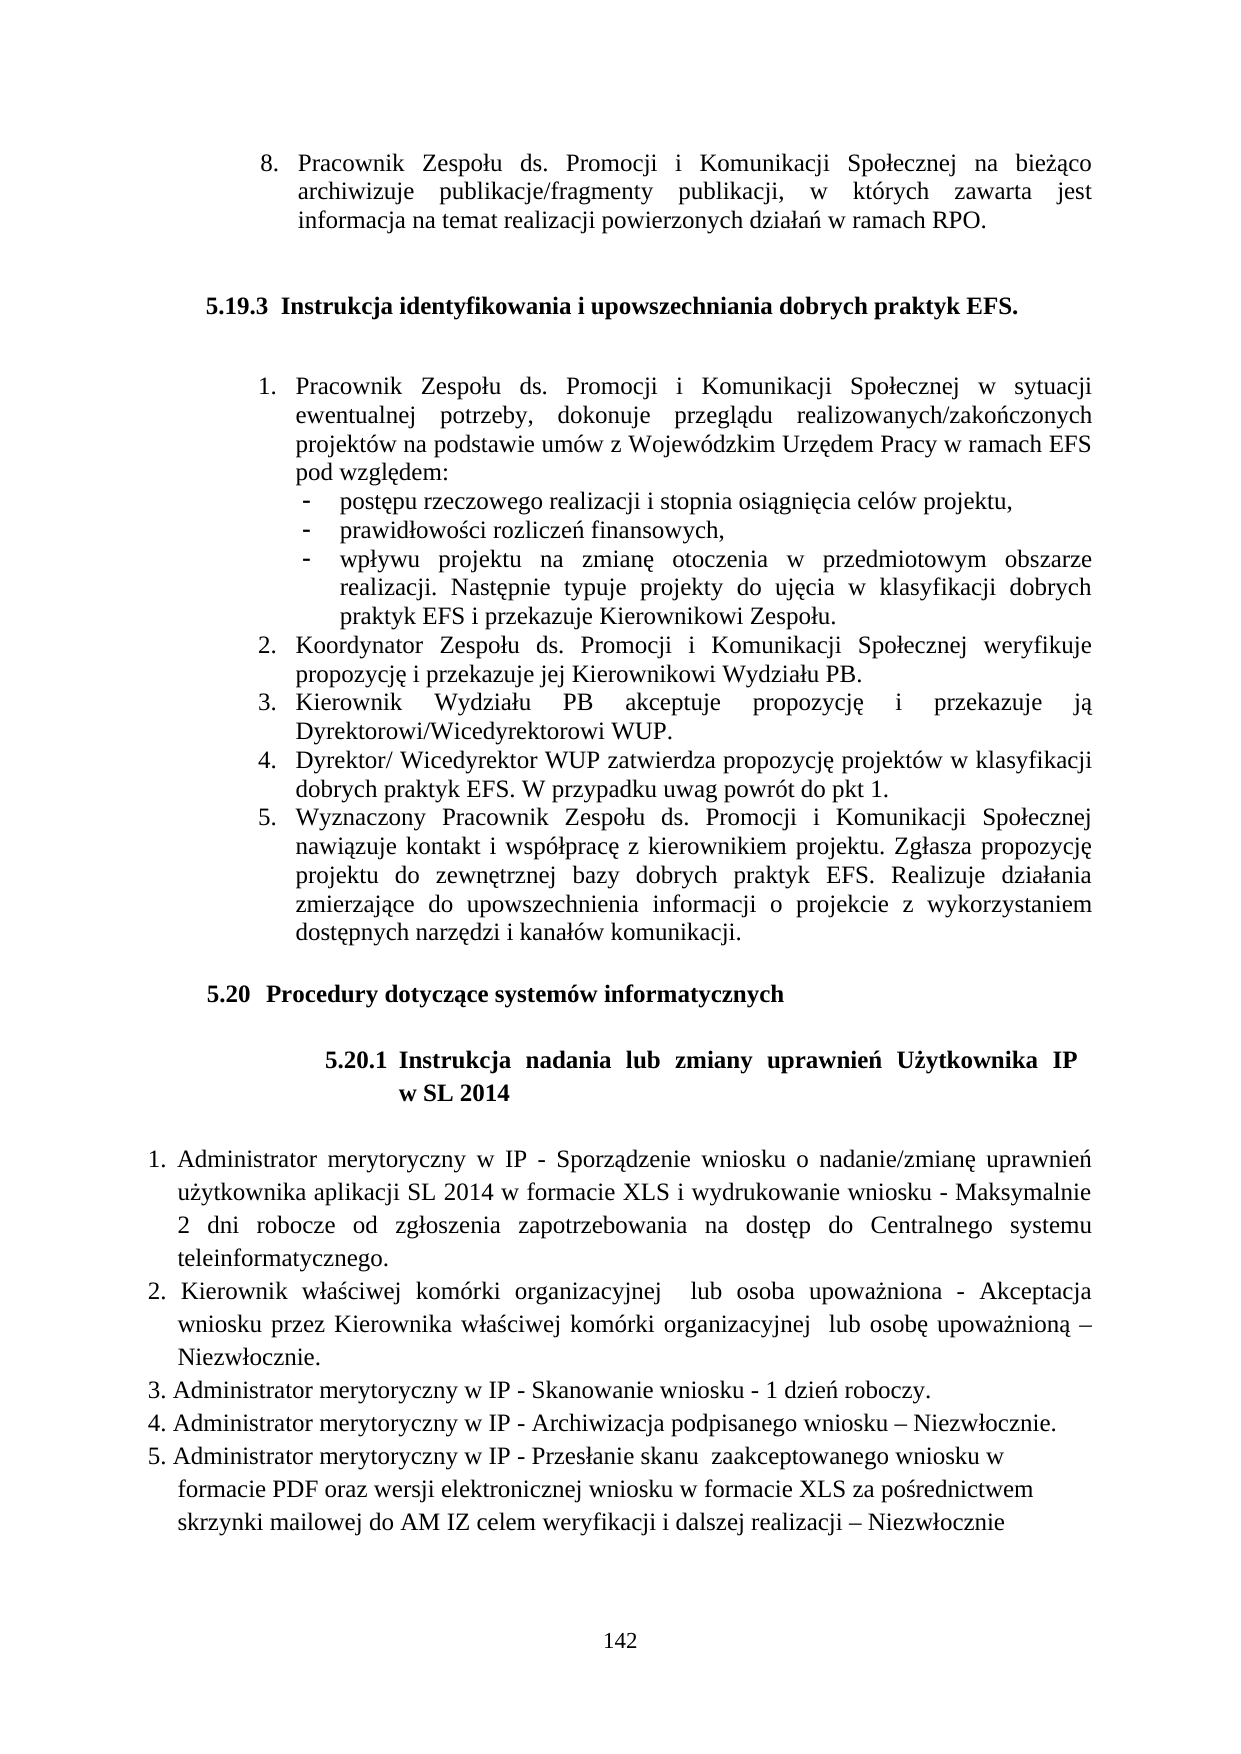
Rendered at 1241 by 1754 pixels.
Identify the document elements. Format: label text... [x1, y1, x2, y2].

list Dyrektor/ Wicedyrektor WUP zatwierdza propozycję projektów w klasyfikacji dobrych praktyk EFS. W przypadku uwag powrót do pkt 1. [258, 745, 1093, 802]
subtitle Instrukcja nadania lub zmiany uprawnień Użytkownika IP w SL 2014 [325, 1045, 1093, 1107]
list Kierownik Wydziału PB akceptuje propozycję i przekazuje ją Dyrektorowi/Wicedyrektorowi WUP. [258, 687, 1093, 745]
list Wyznaczony Pracownik Zespołu ds. Promocji i Komunikacji Społecznej nawiązuje kontakt i współpracę z kierownikiem projektu. Zgłasza propozycję projektu do zewnętrznej bazy dobrych praktyk EFS. Realizuje działania zmierzające do upowszechnienia informacji o projekcie z wykorzystaniem dostępnych narzędzi i kanałów komunikacji. [258, 802, 1093, 946]
list postępu rzeczowego realizacji i stopnia osiągnięcia celów projektu, [302, 486, 1093, 515]
list Pracownik Zespołu ds. Promocji i Komunikacji Społecznej w sytuacji ewentualnej potrzeby, dokonuje przeglądu realizowanych/zakończonych projektów na podstawie umów z Wojewódzkim Urzędem Pracy w ramach EFS pod względem: [258, 371, 1093, 486]
list 2. Kierownik właściwej komórki organizacyjnej lub osoba upoważniona - Akceptacja wniosku przez Kierownika właściwej komórki organizacyjnej lub osobę upoważnioną – Niezwłocznie. [148, 1276, 1093, 1371]
list 4. Administrator merytoryczny w IP - Archiwizacja podpisanego wniosku – Niezwłocznie. [148, 1408, 1093, 1437]
list Koordynator Zespołu ds. Promocji i Komunikacji Społecznej weryfikuje propozycję i przekazuje jej Kierownikowi Wydziału PB. [258, 630, 1093, 687]
list Pracownik Zespołu ds. Promocji i Komunikacji Społecznej na bieżąco archiwizuje publikacje/fragmenty publikacji, w których zawarta jest informacja na temat realizacji powierzonych działań w ramach RPO. [260, 148, 1093, 234]
subtitle Instrukcja identyfikowania i upowszechniania dobrych praktyk EFS. [206, 291, 1093, 320]
list 1. Administrator merytoryczny w IP - Sporządzenie wniosku o nadanie/zmianę uprawnień użytkownika aplikacji SL 2014 w formacie XLS i wydrukowanie wniosku - Maksymalnie 2 dni robocze od zgłoszenia zapotrzebowania na dostęp do Centralnego systemu teleinformatycznego. [148, 1144, 1093, 1272]
subtitle Procedury dotyczące systemów informatycznych [207, 979, 1093, 1008]
list 3. Administrator merytoryczny w IP - Skanowanie wniosku - 1 dzień roboczy. [148, 1375, 1093, 1404]
list prawidłowości rozliczeń finansowych, [302, 515, 1093, 544]
list 5. Administrator merytoryczny w IP - Przesłanie skanu zaakceptowanego wniosku w formacie PDF oraz wersji elektronicznej wniosku w formacie XLS za pośrednictwem skrzynki mailowej do AM IZ celem weryfikacji i dalszej realizacji – Niezwłocznie [148, 1441, 1093, 1536]
list wpływu projektu na zmianę otoczenia w przedmiotowym obszarze realizacji. Następnie typuje projekty do ujęcia w klasyfikacji dobrych praktyk EFS i przekazuje Kierownikowi Zespołu. [302, 544, 1093, 630]
